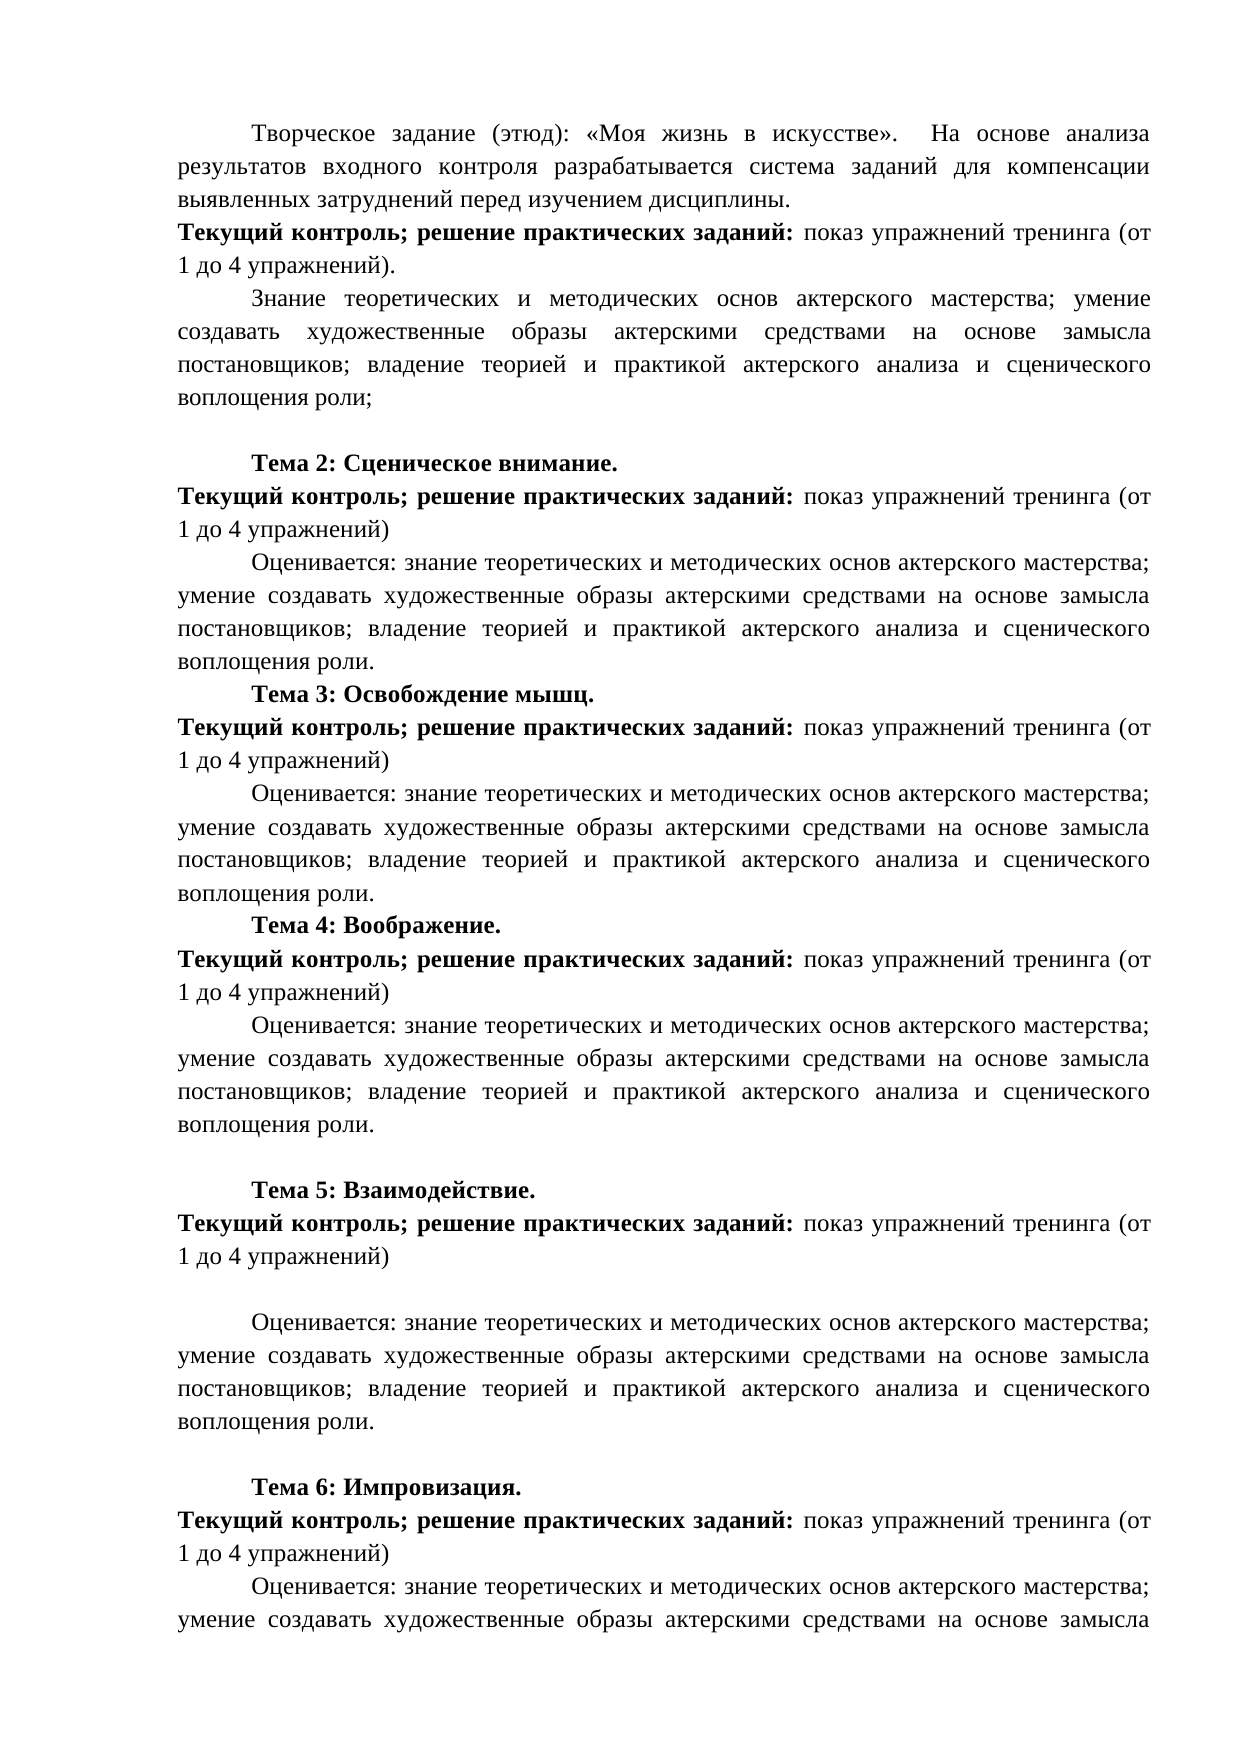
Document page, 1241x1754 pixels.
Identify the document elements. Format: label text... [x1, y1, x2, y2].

text Текущий контроль; решение практических заданий: показ упражнений тренинга (от 1 до 4 упражнений) [177, 1505, 1152, 1567]
text Текущий контроль; решение практических заданий: показ упражнений тренинга (от 1 до 4 упражнений) [177, 481, 1152, 543]
text Тема 6: Импровизация. [177, 1472, 1152, 1501]
text Текущий контроль; решение практических заданий: показ упражнений тренинга (от 1 до 4 упражнений). [177, 217, 1152, 279]
text Текущий контроль; решение практических заданий: показ упражнений тренинга (от 1 до 4 упражнений) [177, 712, 1152, 774]
text Тема 2: Сценическое внимание. [177, 448, 1152, 477]
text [177, 1571, 1152, 1633]
text Творческое задание (этюд): «Моя жизнь в искусстве». На основе анализа результатов входного контроля разрабатывается система заданий для компенсации выявленных затруднений перед изучением дисциплины. [177, 118, 1152, 213]
text Тема 3: Освобождение мышц. [177, 679, 1152, 708]
text Тема 4: Воображение. [177, 911, 1152, 939]
text Знание теоретических и методических основ актерского мастерства; умение создавать художественные образы актерскими средствами на основе замысла постановщиков; владение теорией и практикой актерского анализа и сценического воплощения роли; [177, 283, 1152, 411]
text Тема 5: Взаимодействие. [177, 1175, 1152, 1203]
text Текущий контроль; решение практических заданий: показ упражнений тренинга (от 1 до 4 упражнений) [177, 1208, 1152, 1269]
text Текущий контроль; решение практических заданий: показ упражнений тренинга (от 1 до 4 упражнений) [177, 944, 1152, 1005]
